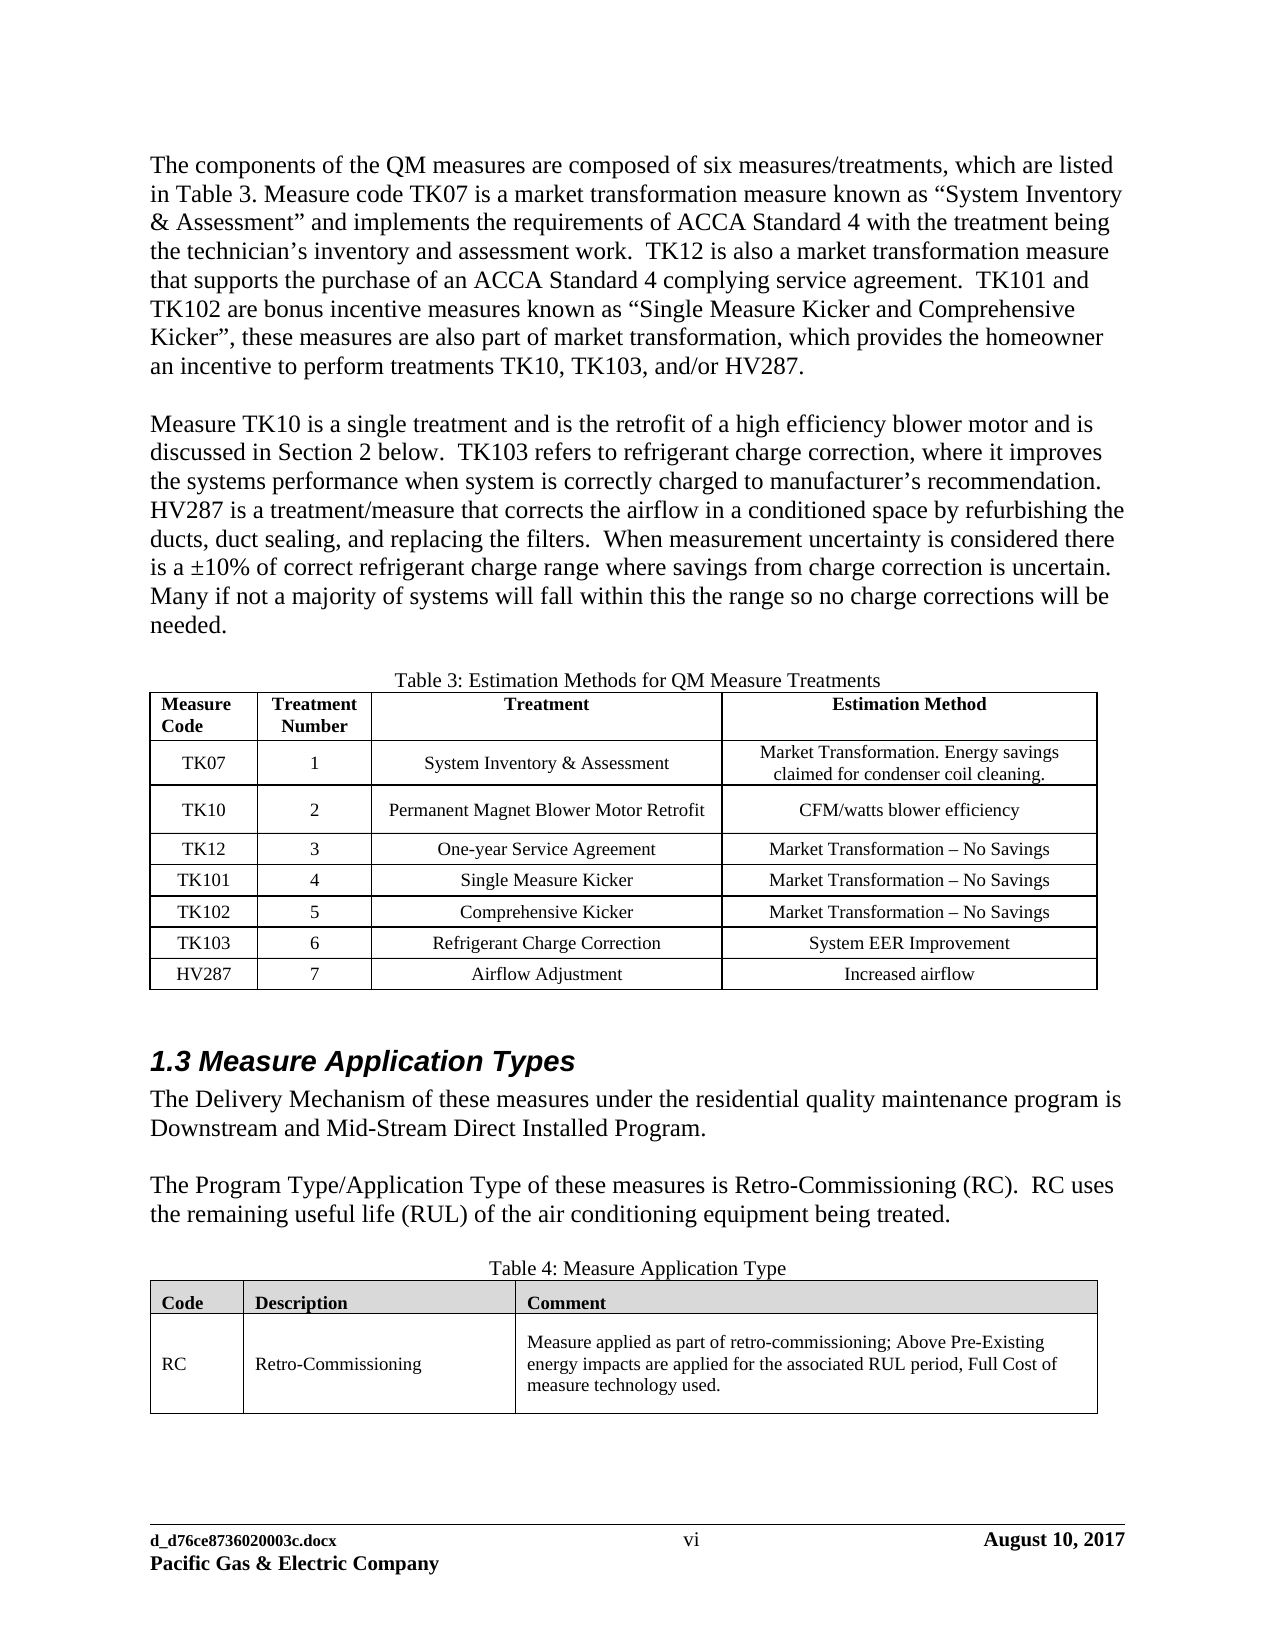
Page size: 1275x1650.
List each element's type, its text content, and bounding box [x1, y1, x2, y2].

table_cell Market Transformation. Energy savings claimed for condenser coil cleaning. [723, 741, 1096, 784]
table_cell TK102 [151, 897, 257, 926]
table_cell Retro-Commissioning [244, 1314, 515, 1412]
text The Program Type/Application Type of these measures is Retro-Commissioning (RC). RC uses the remaining useful life (RUL) of the air conditioning equipment being treated. [150, 1170, 1125, 1228]
table_cell TK101 [151, 865, 257, 895]
table_cell 6 [258, 928, 371, 957]
table_header Treatment [372, 693, 721, 740]
table_cell 7 [258, 959, 371, 989]
table_cell Single Measure Kicker [372, 865, 721, 895]
table_cell Airflow Adjustment [372, 959, 721, 989]
table_cell 1 [258, 741, 371, 784]
table_cell TK10 [151, 786, 257, 832]
text The Delivery Mechanism of these measures under the residential quality maintenance program is Downstream and Mid-Stream Direct Installed Program. [150, 1084, 1125, 1141]
table_header Code [151, 1281, 243, 1313]
text Table 4: Measure Application Type [150, 1256, 1125, 1280]
table_cell Market Transformation – No Savings [723, 865, 1096, 895]
table_cell 5 [258, 897, 371, 926]
text The components of the QM measures are composed of six measures/treatments, which are listed in Table 3. Measure code TK07 is a market transformation measure known as “System Inventory & Assessment” and implements the requirements of ACCA Standard 4 with the treatment being the technician’s inventory and assessment work. TK12 is also a market transformation measure that supports the purchase of an ACCA Standard 4 complying service agreement. TK101 and TK102 are bonus incentive measures known as “Single Measure Kicker and Comprehensive Kicker”, these measures are also part of market transformation, which provides the homeowner an incentive to perform treatments TK10, TK103, and/or HV287. [150, 150, 1125, 380]
table_cell System EER Improvement [723, 928, 1096, 957]
table_cell Increased airflow [723, 959, 1096, 989]
text Table 3: Estimation Methods for QM Measure Treatments [150, 667, 1125, 692]
table_cell HV287 [151, 959, 257, 989]
table_header Estimation Method [723, 693, 1096, 740]
table_cell CFM/watts blower efficiency [723, 786, 1096, 832]
table_cell TK103 [151, 928, 257, 957]
table_cell 2 [258, 786, 371, 832]
table_cell Measure applied as part of retro-commissioning; Above Pre-Existing energy impacts are applied for the associated RUL period, Full Cost of measure technology used. [516, 1314, 1097, 1412]
table_cell One-year Service Agreement [372, 834, 721, 864]
table_cell Refrigerant Charge Correction [372, 928, 721, 957]
table_header Treatment Number [258, 693, 371, 740]
table_header Comment [516, 1281, 1097, 1313]
table_cell System Inventory & Assessment [372, 741, 721, 784]
table_cell Permanent Magnet Blower Motor Retrofit [372, 786, 721, 832]
table_cell TK12 [151, 834, 257, 864]
table_header Description [244, 1281, 515, 1313]
subtitle 1.3 Measure Application Types [150, 1044, 1125, 1078]
table_cell RC [151, 1314, 243, 1412]
table_cell Comprehensive Kicker [372, 897, 721, 926]
table_cell 3 [258, 834, 371, 864]
table_cell 4 [258, 865, 371, 895]
table_cell Market Transformation – No Savings [723, 897, 1096, 926]
table_header Measure Code [151, 693, 257, 740]
table_cell TK07 [151, 741, 257, 784]
table_cell Market Transformation – No Savings [723, 834, 1096, 864]
text Measure TK10 is a single treatment and is the retrofit of a high efficiency blower motor and is discussed in Section 2 below. TK103 refers to refrigerant charge correction, where it improves the systems performance when system is correctly charged to manufacturer’s recommendation. HV287 is a treatment/measure that corrects the airflow in a conditioned space by refurbishing the ducts, duct sealing, and replacing the filters. When measurement uncertainty is considered there is a ±10% of correct refrigerant charge range where savings from charge correction is uncertain. Many if not a majority of systems will fall within this the range so no charge corrections will be needed. [150, 409, 1125, 639]
